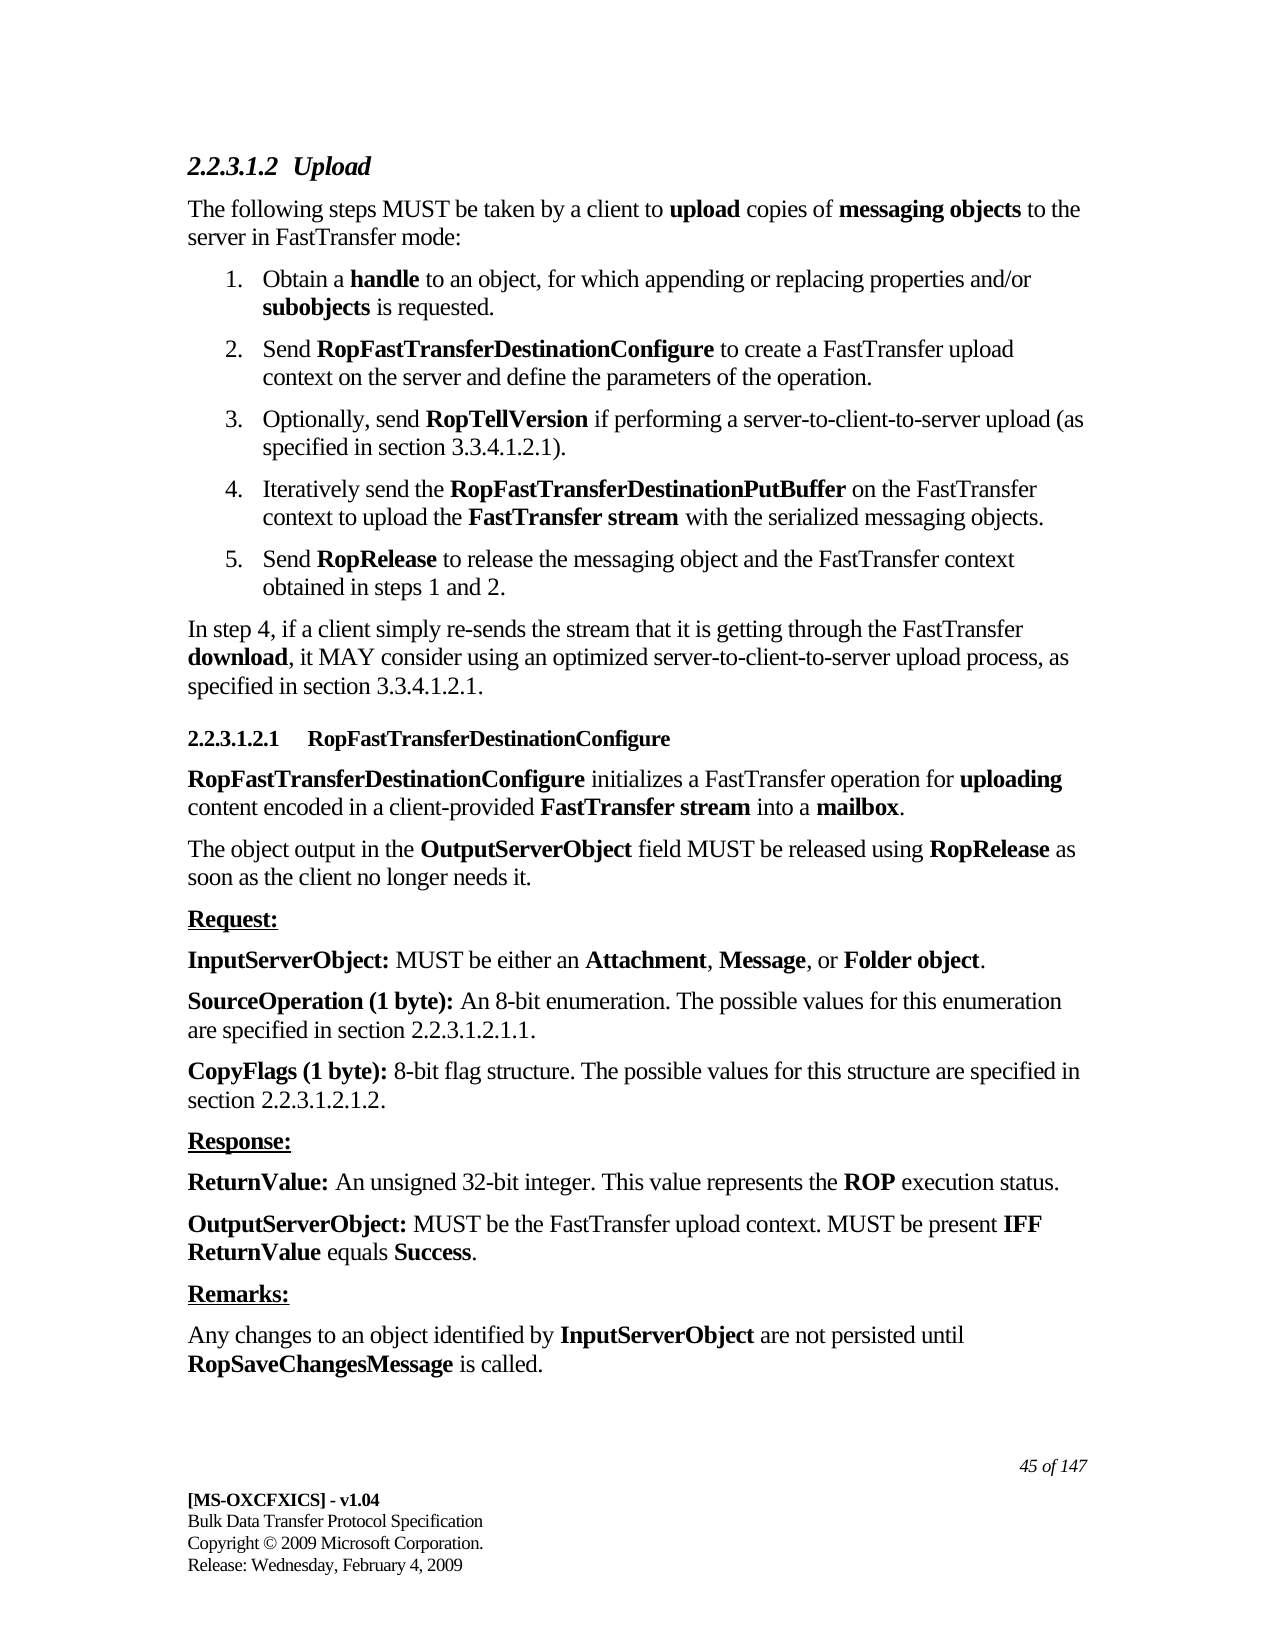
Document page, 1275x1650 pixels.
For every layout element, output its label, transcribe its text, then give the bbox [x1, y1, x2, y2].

list Iteratively send the RopFastTransferDestinationPutBuffer on the FastTransfer context to upload the FastTransfer stream with the serialized messaging objects. [225, 474, 1087, 531]
text RopFastTransferDestinationConfigure initializes a FastTransfer operation for uploading content encoded in a client-provided FastTransfer stream into a mailbox. [187, 764, 1087, 821]
text ReturnValue: An unsigned 32-bit integer. This value represents the ROP execution status. [187, 1167, 1087, 1196]
text OutputServerObject: MUST be the FastTransfer upload context. MUST be present IFF ReturnValue equals Success. [187, 1209, 1087, 1266]
text In step 4, if a client simply re-sends the stream that it is getting through the FastTransfer download, it MAY consider using an optimized server-to-client-to-server upload process, as specified in section 3.3.4.1.2.1. [187, 614, 1087, 700]
list Optionally, send RopTellVersion if performing a server-to-client-to-server upload (as specified in section 3.3.4.1.2.1). [225, 404, 1087, 461]
list Send RopRelease to release the messaging object and the FastTransfer context obtained in steps 1 and 2. [225, 544, 1087, 601]
subtitle RopFastTransferDestinationConfigure [187, 725, 1087, 751]
list Send RopFastTransferDestinationConfigure to create a FastTransfer upload context on the server and define the parameters of the operation. [225, 334, 1087, 391]
text CopyFlags (1 byte): 8-bit flag structure. The possible values for this structure are specified in section 2.2.3.1.2.1.2. [187, 1056, 1087, 1114]
subtitle Upload [187, 150, 1087, 181]
list Obtain a handle to an object, for which appending or replacing properties and/or subobjects is requested. [225, 264, 1087, 321]
text Request: [187, 904, 1087, 932]
text Response: [187, 1126, 1087, 1155]
text Any changes to an object identified by InputServerObject are not persisted until RopSaveChangesMessage is called. [187, 1320, 1087, 1377]
text InputServerObject: MUST be either an Attachment, Message, or Folder object. [187, 945, 1087, 974]
text The object output in the OutputServerObject field MUST be released using RopRelease as soon as the client no longer needs it. [187, 834, 1087, 891]
text The following steps MUST be taken by a client to upload copies of messaging objects to the server in FastTransfer mode: [187, 194, 1087, 251]
text SourceOperation (1 byte): An 8-bit enumeration. The possible values for this enumeration are specified in section 2.2.3.1.2.1.1. [187, 986, 1087, 1044]
text Remarks: [187, 1279, 1087, 1307]
